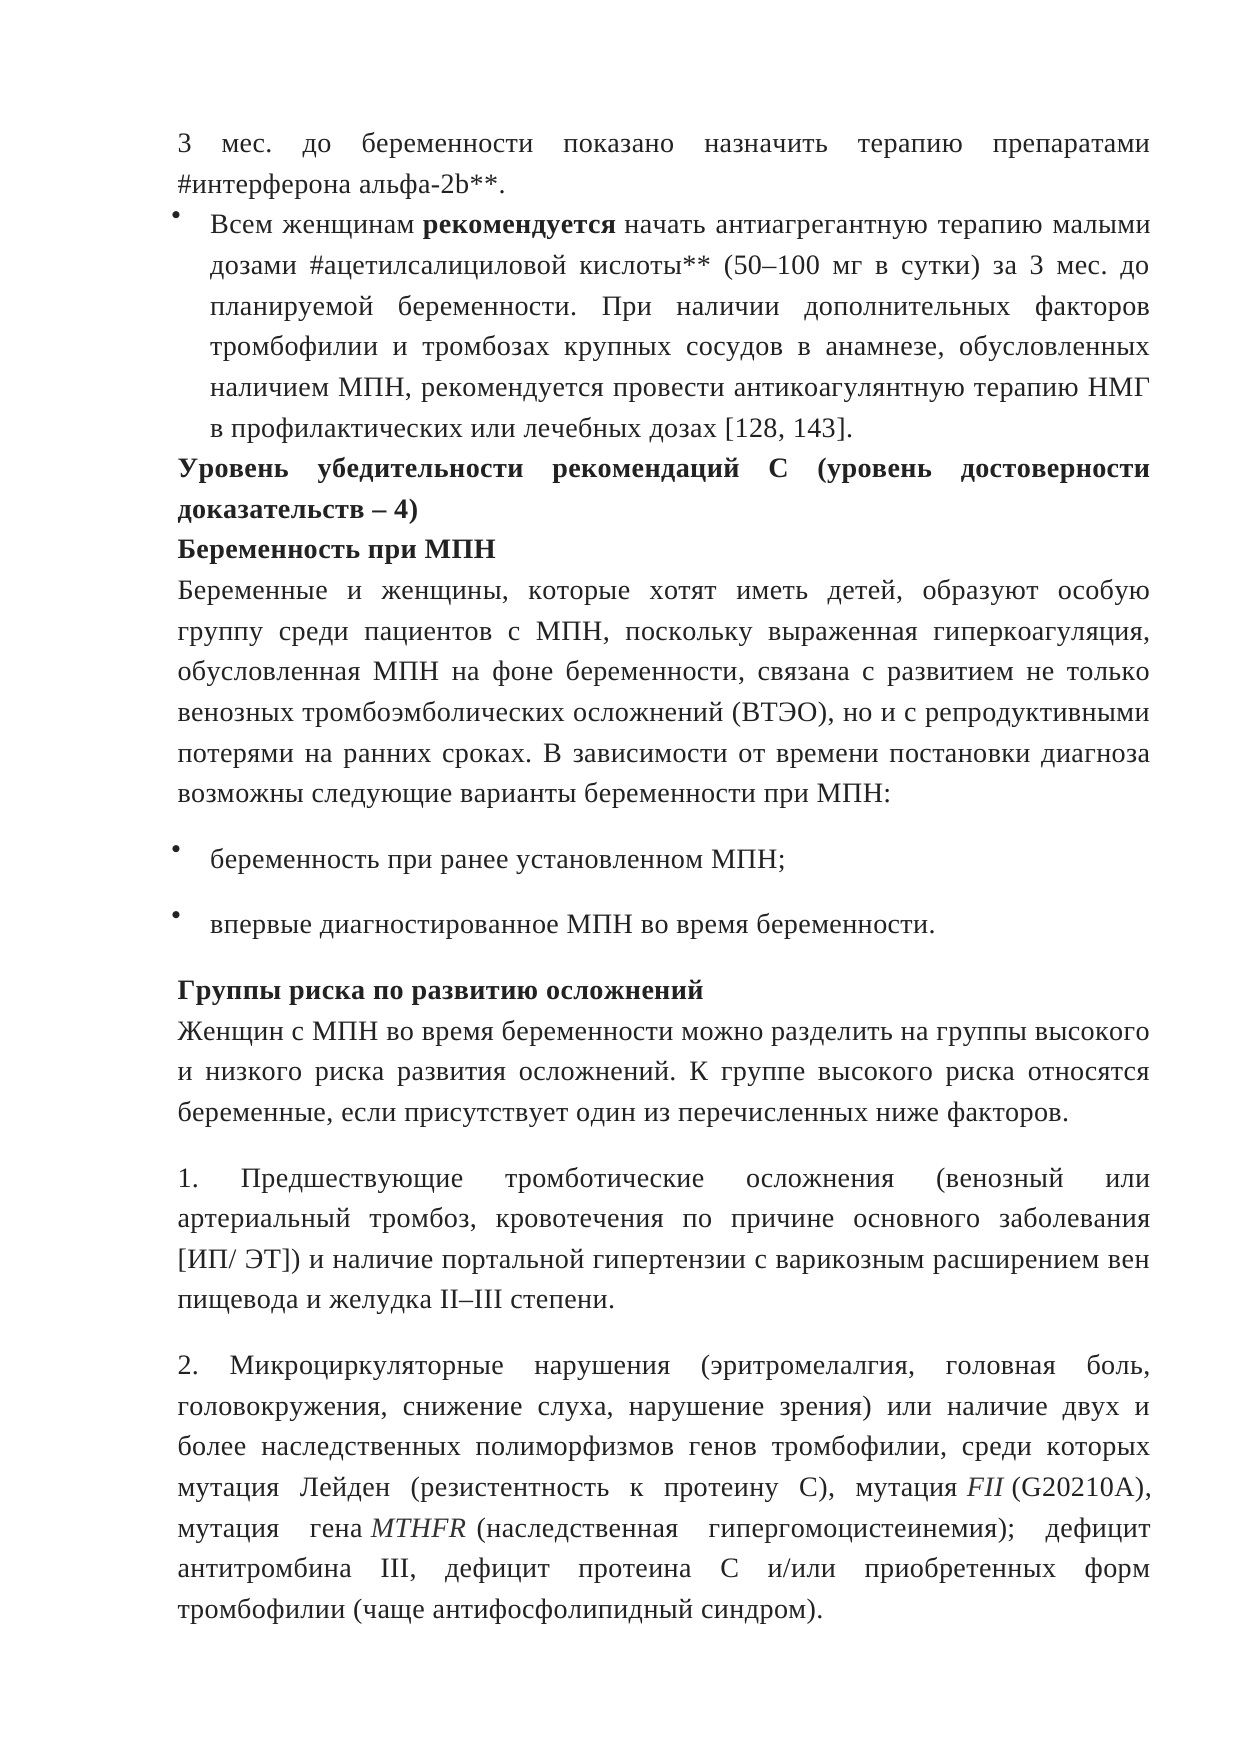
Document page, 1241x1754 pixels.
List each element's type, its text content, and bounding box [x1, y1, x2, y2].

list Всем женщинам рекомендуется начать антиагрегантную терапию малыми дозами #ацетилсалициловой кислоты** (50–100 мг в сутки) за 3 мес. до планируемой беременности. При наличии дополнительных факторов тромбофилии и тромбозах крупных сосудов в анамнезе, обусловленных наличием МПН, рекомендуется провести антикоагулянтную терапию НМГ в профилактических или лечебных дозах [128, 143]. [172, 199, 1152, 443]
text 2. Микроциркуляторные нарушения (эритромелалгия, головная боль, головокружения, снижение слуха, нарушение зрения) или наличие двух и более наследственных полиморфизмов генов тромбофилии, среди которых мутация Лейден (резистентность к протеину С), мутация FII (G20210A), мутация гена MTHFR (наследственная гипергомоцистеинемия); дефицит антитромбина III, дефицит протеина C и/или приобретенных форм тромбофилии (чаще антифосфолипидный синдром). [177, 1340, 1152, 1624]
text Группы риска по развитию осложнений [177, 965, 1152, 1006]
text Уровень убедительности рекомендаций C (уровень достоверности доказательств – 4) [177, 443, 1152, 524]
text 1. Предшествующие тромботические осложнения (венозный или артериальный тромбоз, кровотечения по причине основного заболевания [ИП/ ЭТ]) и наличие портальной гипертензии с варикозным расширением вен пищевода и желудка II–III степени. [177, 1152, 1152, 1315]
list впервые диагностированное МПН во время беременности. [172, 899, 1152, 940]
text Женщин с МПН во время беременности можно разделить на группы высокого и низкого риска развития осложнений. К группе высокого риска относятся беременные, если присутствует один из перечисленных ниже факторов. [177, 1006, 1152, 1127]
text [177, 118, 1152, 199]
text Беременность при МПН [177, 524, 1152, 565]
list беременность при ранее установленном МПН; [172, 834, 1152, 874]
text Беременные и женщины, которые хотят иметь детей, образуют особую группу среди пациентов с МПН, поскольку выраженная гиперкоагуляция, обусловленная МПН на фоне беременности, связана с развитием не только венозных тромбоэмболических осложнений (ВТЭО), но и с репродуктивными потерями на ранних сроках. В зависимости от времени постановки диагноза возможны следующие варианты беременности при МПН: [177, 565, 1152, 809]
